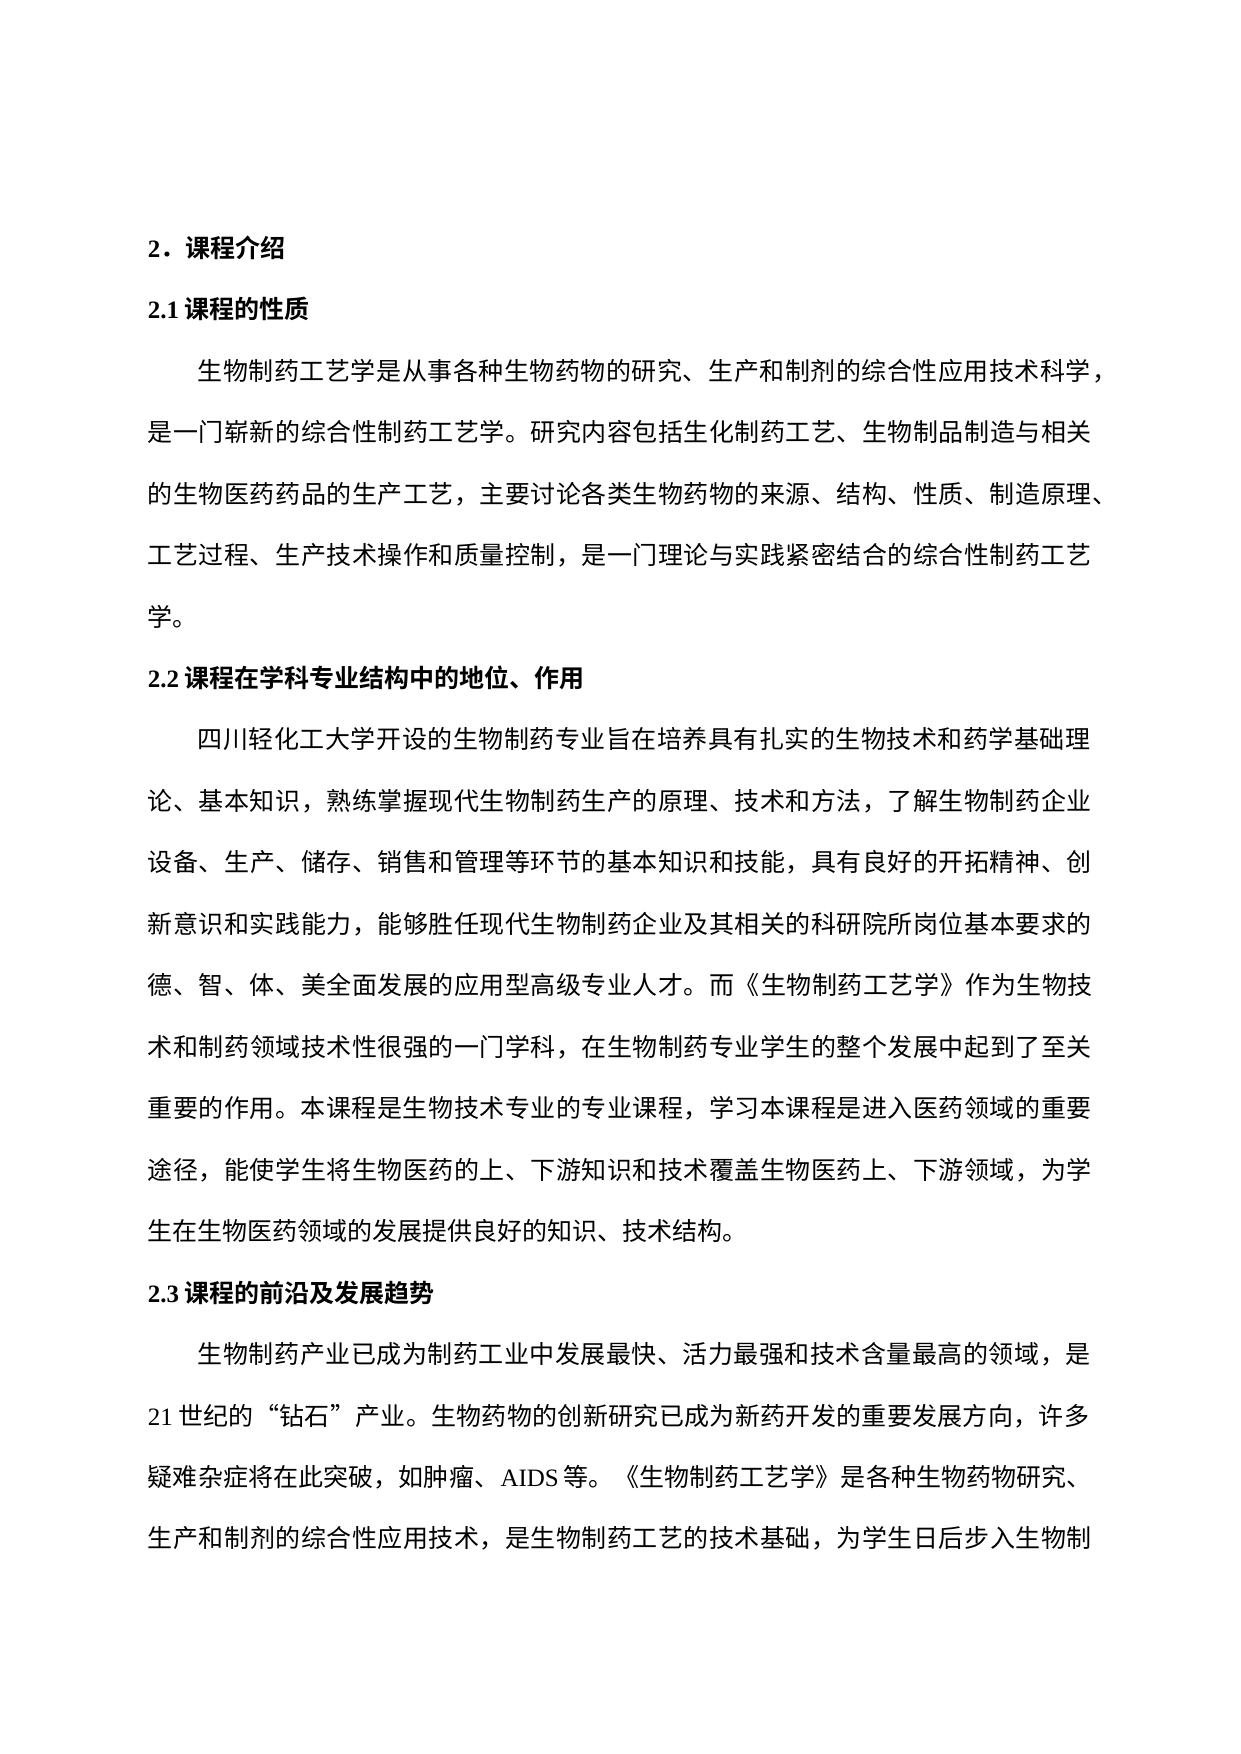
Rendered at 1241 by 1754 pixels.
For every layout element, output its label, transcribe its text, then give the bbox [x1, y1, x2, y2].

text 2.1课程的性质 [148, 277, 1092, 339]
text 2．课程介绍 [148, 216, 1092, 277]
text 2.2课程在学科专业结构中的地位、作用 [148, 646, 1092, 707]
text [148, 1322, 1092, 1568]
text 生物制药工艺学是从事各种生物药物的研究、生产和制剂的综合性应用技术科学，是一门崭新的综合性制药工艺学。研究内容包括生化制药工艺、生物制品制造与相关的生物医药药品的生产工艺，主要讨论各类生物药物的来源、结构、性质、制造原理、工艺过程、生产技术操作和质量控制，是一门理论与实践紧密结合的综合性制药工艺学。 [148, 339, 1092, 646]
text 2.3课程的前沿及发展趋势 [148, 1261, 1092, 1322]
text 四川轻化工大学开设的生物制药专业旨在培养具有扎实的生物技术和药学基础理论、基本知识，熟练掌握现代生物制药生产的原理、技术和方法，了解生物制药企业设备、生产、储存、销售和管理等环节的基本知识和技能，具有良好的开拓精神、创新意识和实践能力，能够胜任现代生物制药企业及其相关的科研院所岗位基本要求的德、智、体、美全面发展的应用型高级专业人才。而《生物制药工艺学》作为生物技术和制药领域技术性很强的一门学科，在生物制药专业学生的整个发展中起到了至关重要的作用。本课程是生物技术专业的专业课程，学习本课程是进入医药领域的重要途径，能使学生将生物医药的上、下游知识和技术覆盖生物医药上、下游领域，为学生在生物医药领域的发展提供良好的知识、技术结构。 [148, 707, 1092, 1261]
